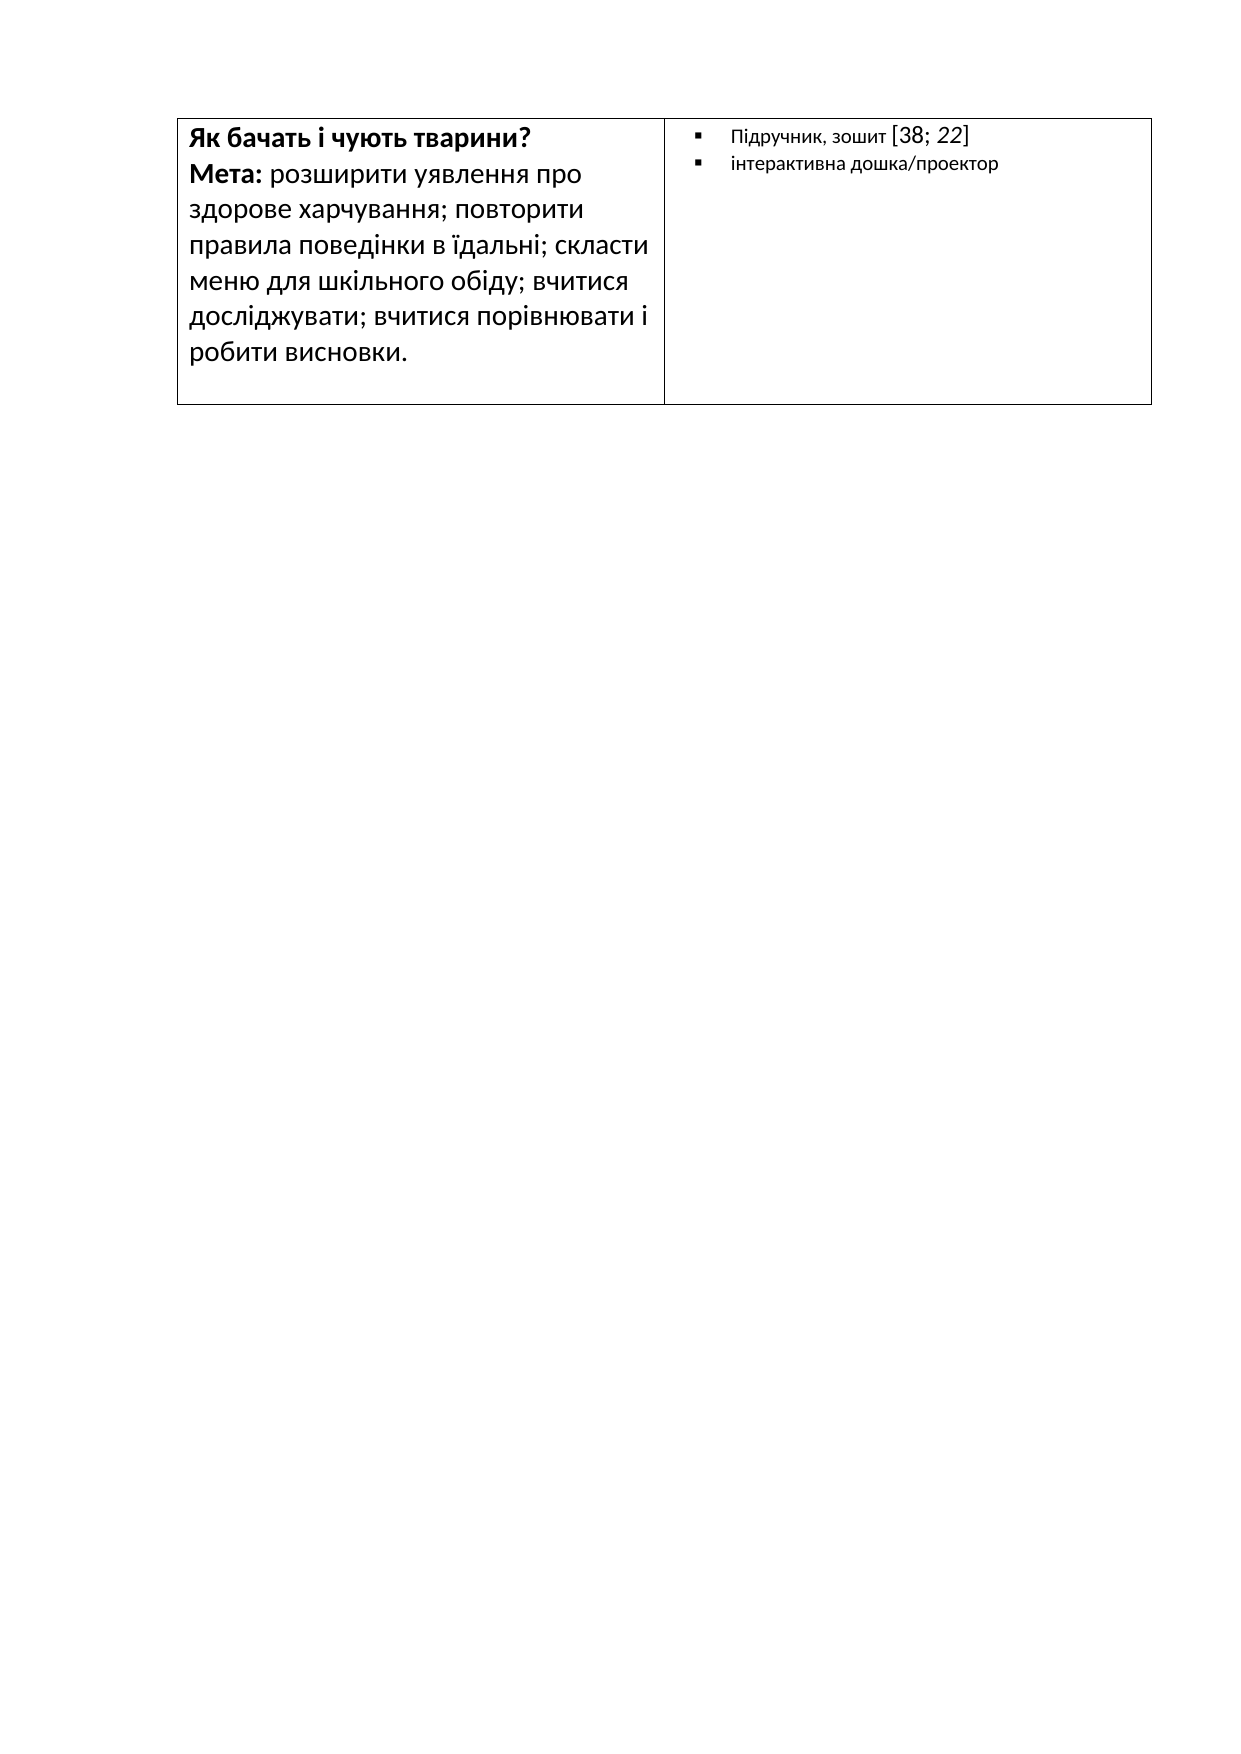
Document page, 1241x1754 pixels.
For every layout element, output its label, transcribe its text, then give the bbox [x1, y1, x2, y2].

table_cell Підручник, зошит [38; 22] інтерактивна дошка/проектор [665, 119, 1151, 404]
table_cell Як бачать і чують тварини? Мета: розширити уявлення про здорове харчування; повторити правила поведінки в їдальні; скласти меню для шкільного обіду; вчитися досліджувати; вчитися порівнювати і робити висновки. [178, 119, 664, 404]
